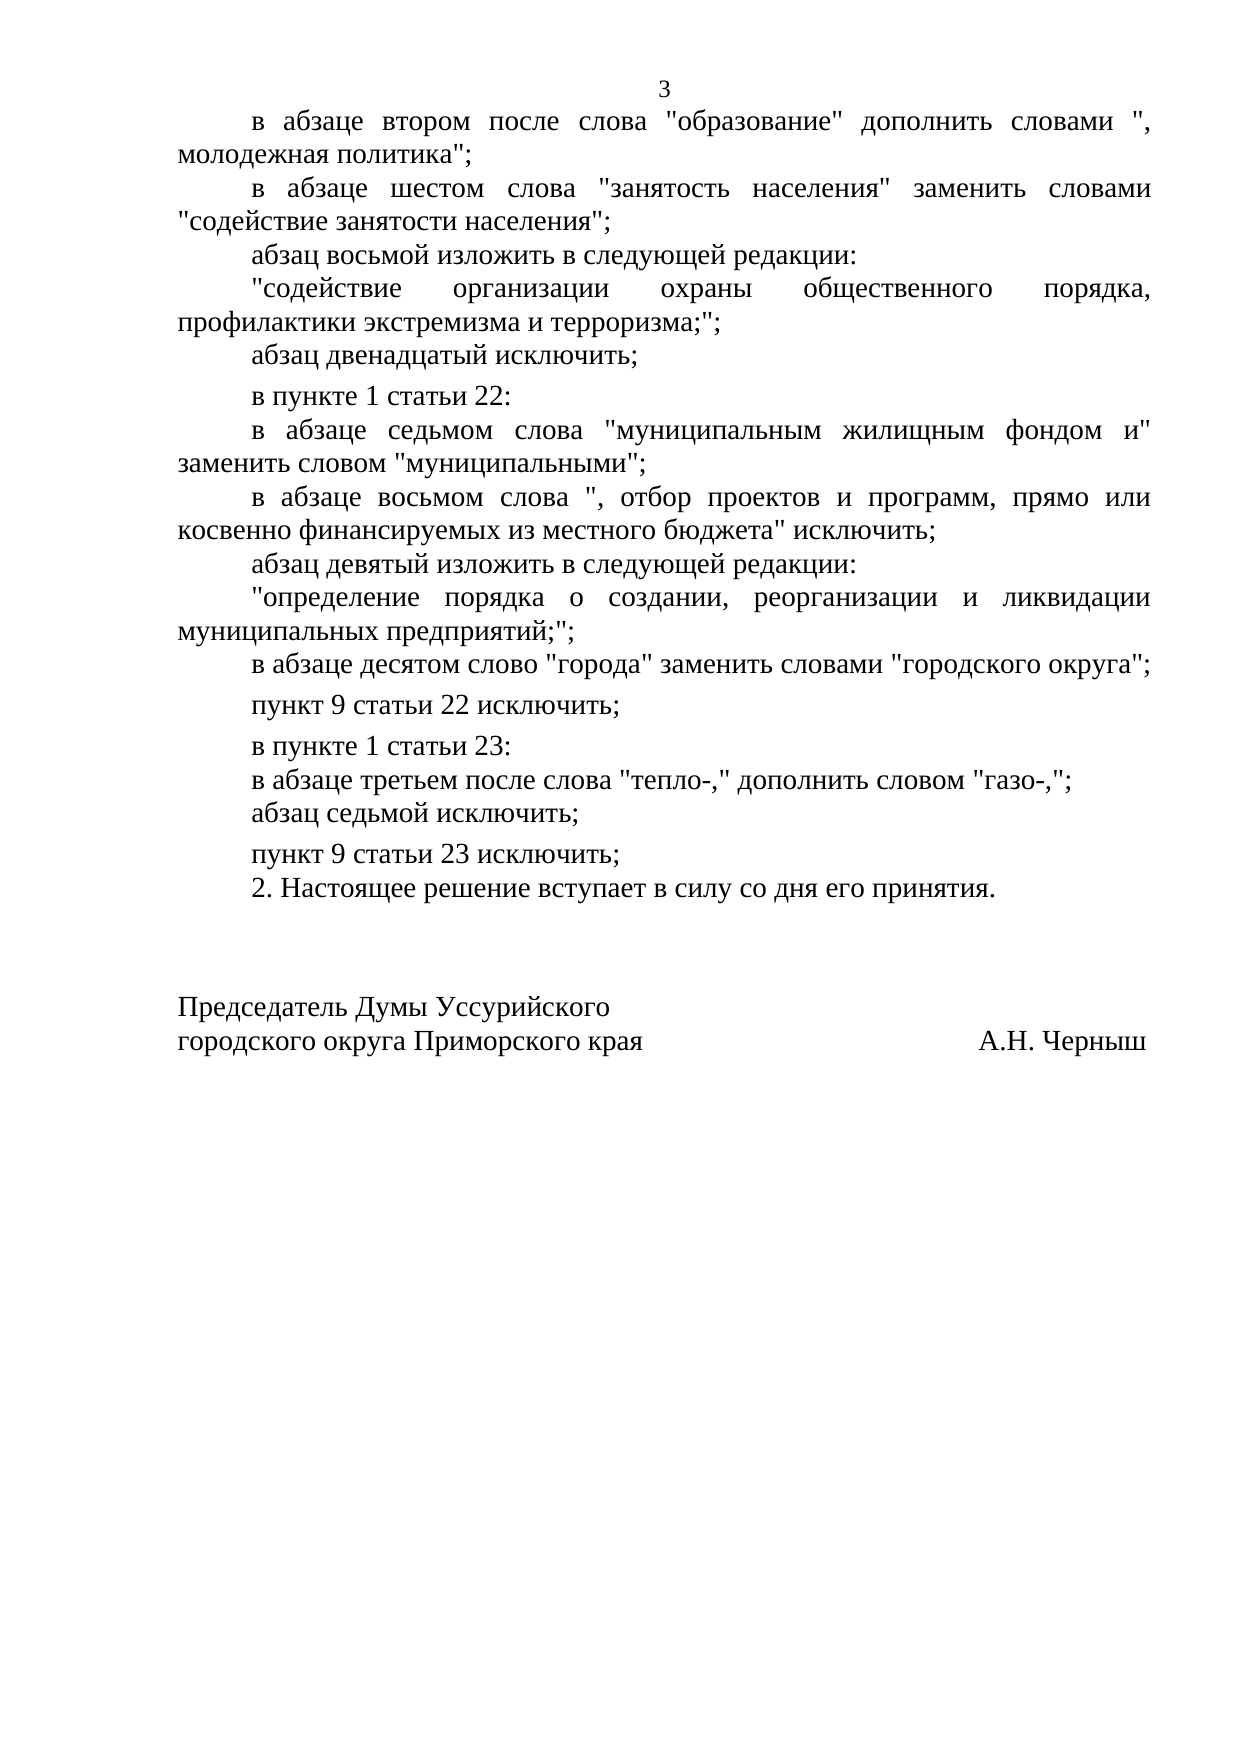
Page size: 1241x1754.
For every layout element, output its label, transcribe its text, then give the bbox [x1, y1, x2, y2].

text Председатель Думы Уссурийского [177, 989, 1152, 1023]
text абзац седьмой исключить; [177, 795, 1152, 829]
text "определение порядка о создании, реорганизации и ликвидации муниципальных предприятий;"; [177, 579, 1152, 647]
text "содействие организации охраны общественного порядка, профилактики экстремизма и терроризма;"; [177, 270, 1152, 337]
text в пункте 1 статьи 23: [177, 728, 1152, 762]
text в абзаце втором после слова "образование" дополнить словами ", молодежная политика"; [177, 103, 1152, 170]
text пункт 9 статьи 22 исключить; [177, 687, 1152, 721]
text 2. Настоящее решение вступает в силу со дня его принятия. [177, 870, 1152, 903]
text в пункте 1 статьи 22: [177, 378, 1152, 412]
text абзац девятый изложить в следующей редакции: [177, 546, 1152, 579]
text городского округа Приморского края А.Н. Черныш [177, 1023, 1152, 1057]
text в абзаце шестом слова "занятость населения" заменить словами "содействие занятости населения"; [177, 170, 1152, 237]
text абзац двенадцатый исключить; [177, 337, 1152, 371]
text в абзаце седьмом слова "муниципальным жилищным фондом и" заменить словом "муниципальными"; [177, 412, 1152, 479]
text пункт 9 статьи 23 исключить; [177, 836, 1152, 870]
text в абзаце восьмом слова ", отбор проектов и программ, прямо или косвенно финансируемых из местного бюджета" исключить; [177, 479, 1152, 546]
text абзац восьмой изложить в следующей редакции: [177, 237, 1152, 270]
text в абзаце десятом слово "города" заменить словами "городского округа"; [177, 647, 1152, 680]
text в абзаце третьем после слова "тепло-," дополнить словом "газо-,"; [177, 762, 1152, 795]
